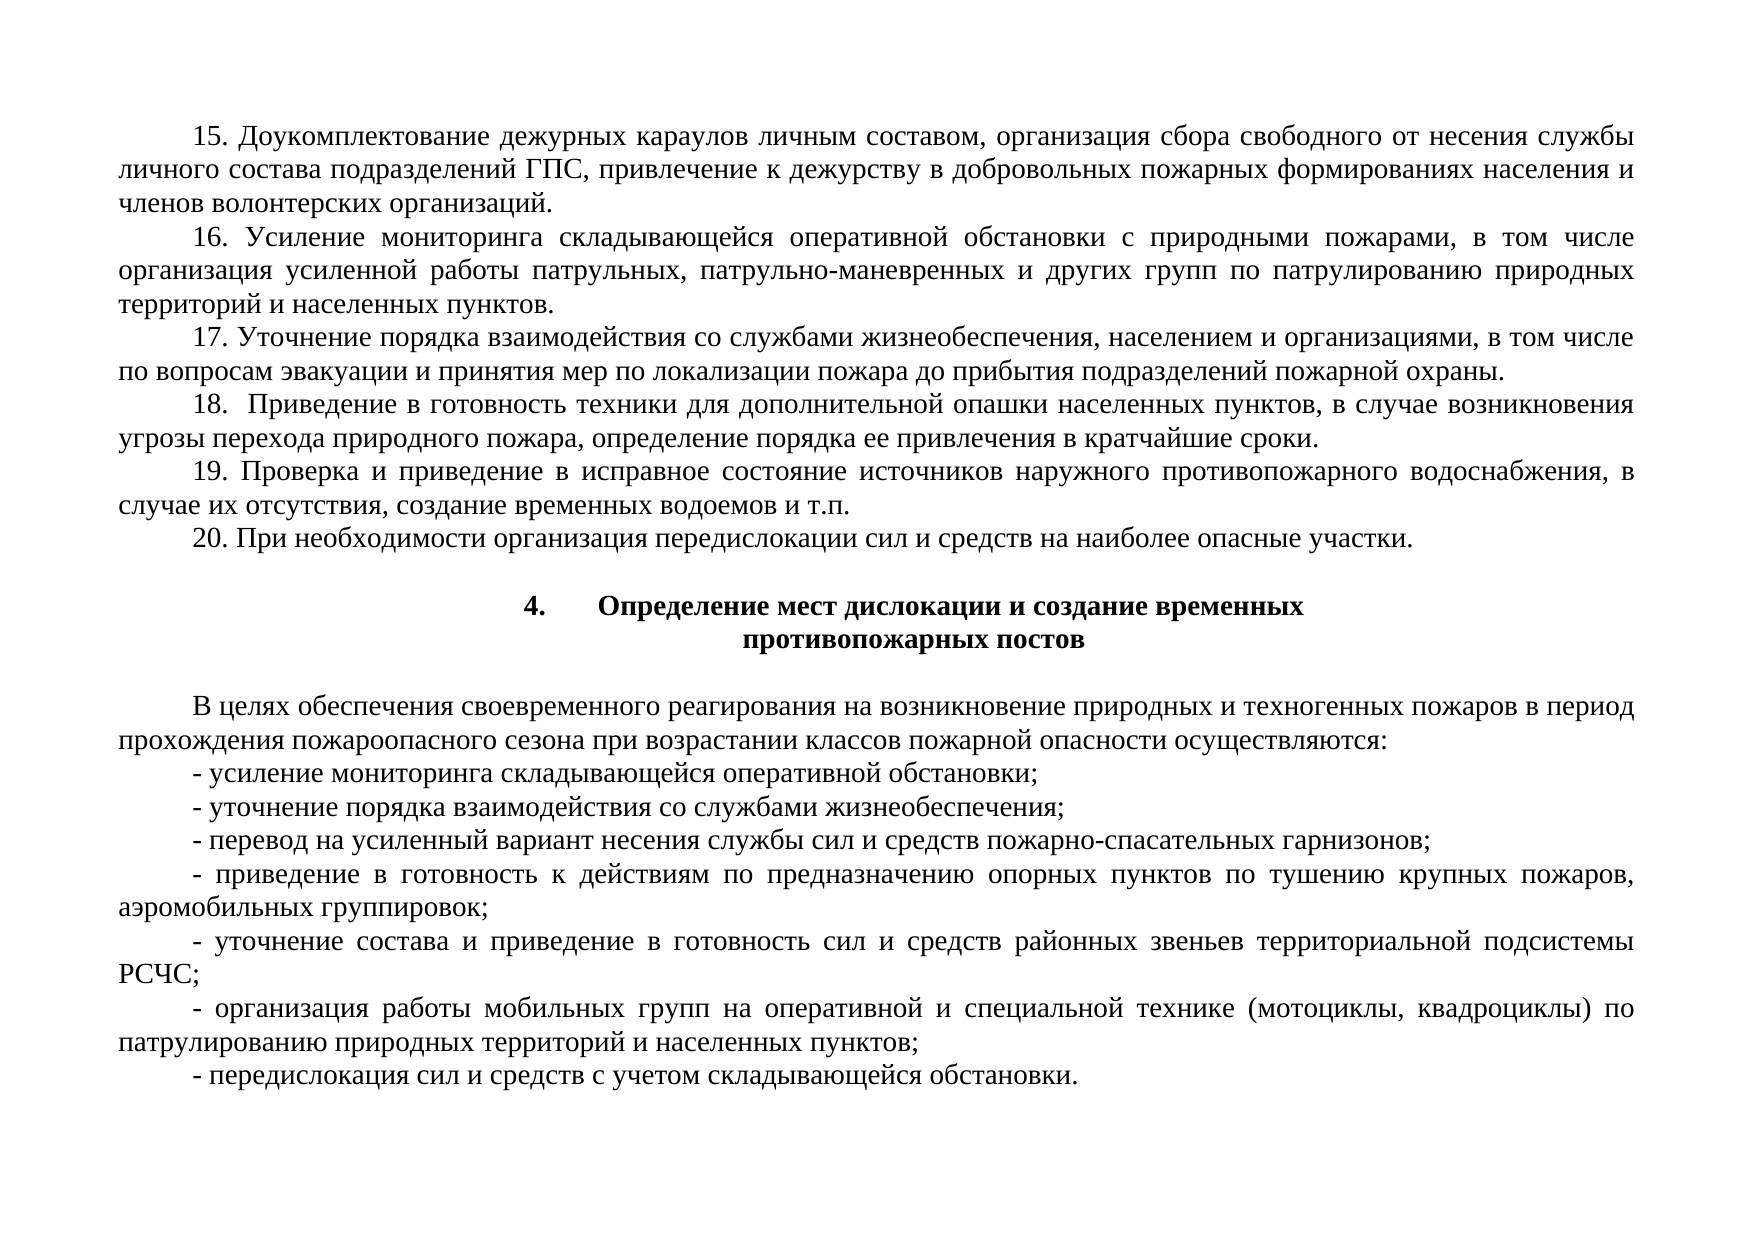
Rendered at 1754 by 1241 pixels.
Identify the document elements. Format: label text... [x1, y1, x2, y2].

list - организация работы мобильных групп на оперативной и специальной технике (мотоциклы, квадроциклы) по патрулированию природных территорий и населенных пунктов; [118, 990, 1636, 1057]
text 19. Проверка и приведение в исправное состояние источников наружного противопожарного водоснабжения, в случае их отсутствия, создание временных водоемов и т.п. [118, 453, 1636, 521]
text В целях обеспечения своевременного реагирования на возникновение природных и техногенных пожаров в период прохождения пожароопасного сезона при возрастании классов пожарной опасности осуществляются: [118, 688, 1636, 755]
text 15. Доукомплектование дежурных караулов личным составом, организация сбора свободного от несения службы личного состава подразделений ГПС, привлечение к дежурству в добровольных пожарных формированиях населения и членов волонтерских организаций. [118, 118, 1636, 219]
text 20. При необходимости организация передислокации сил и средств на наиболее опасные участки. [118, 521, 1636, 554]
list - уточнение состава и приведение в готовность сил и средств районных звеньев территориальной подсистемы РСЧС; [118, 923, 1636, 990]
list - уточнение порядка взаимодействия со службами жизнеобеспечения; [118, 789, 1636, 822]
list Определение мест дислокации и создание временных [118, 588, 1636, 621]
list - перевод на усиленный вариант несения службы сил и средств пожарно-спасательных гарнизонов; [118, 822, 1636, 856]
list - приведение в готовность к действиям по предназначению опорных пунктов по тушению крупных пожаров, аэромобильных группировок; [118, 856, 1636, 923]
text 16. Усиление мониторинга складывающейся оперативной обстановки с природными пожарами, в том числе организация усиленной работы патрульных, патрульно-маневренных и других групп по патрулированию природных территорий и населенных пунктов. [118, 219, 1636, 319]
text противопожарных постов [118, 621, 1636, 655]
text 18. Приведение в готовность техники для дополнительной опашки населенных пунктов, в случае возникновения угрозы перехода природного пожара, определение порядка ее привлечения в кратчайшие сроки. [118, 386, 1636, 453]
text 17. Уточнение порядка взаимодействия со службами жизнеобеспечения, населением и организациями, в том числе по вопросам эвакуации и принятия мер по локализации пожара до прибытия подразделений пожарной охраны. [118, 319, 1636, 386]
list - передислокация сил и средств с учетом складывающейся обстановки. [118, 1057, 1636, 1091]
list - усиление мониторинга складывающейся оперативной обстановки; [118, 755, 1636, 789]
